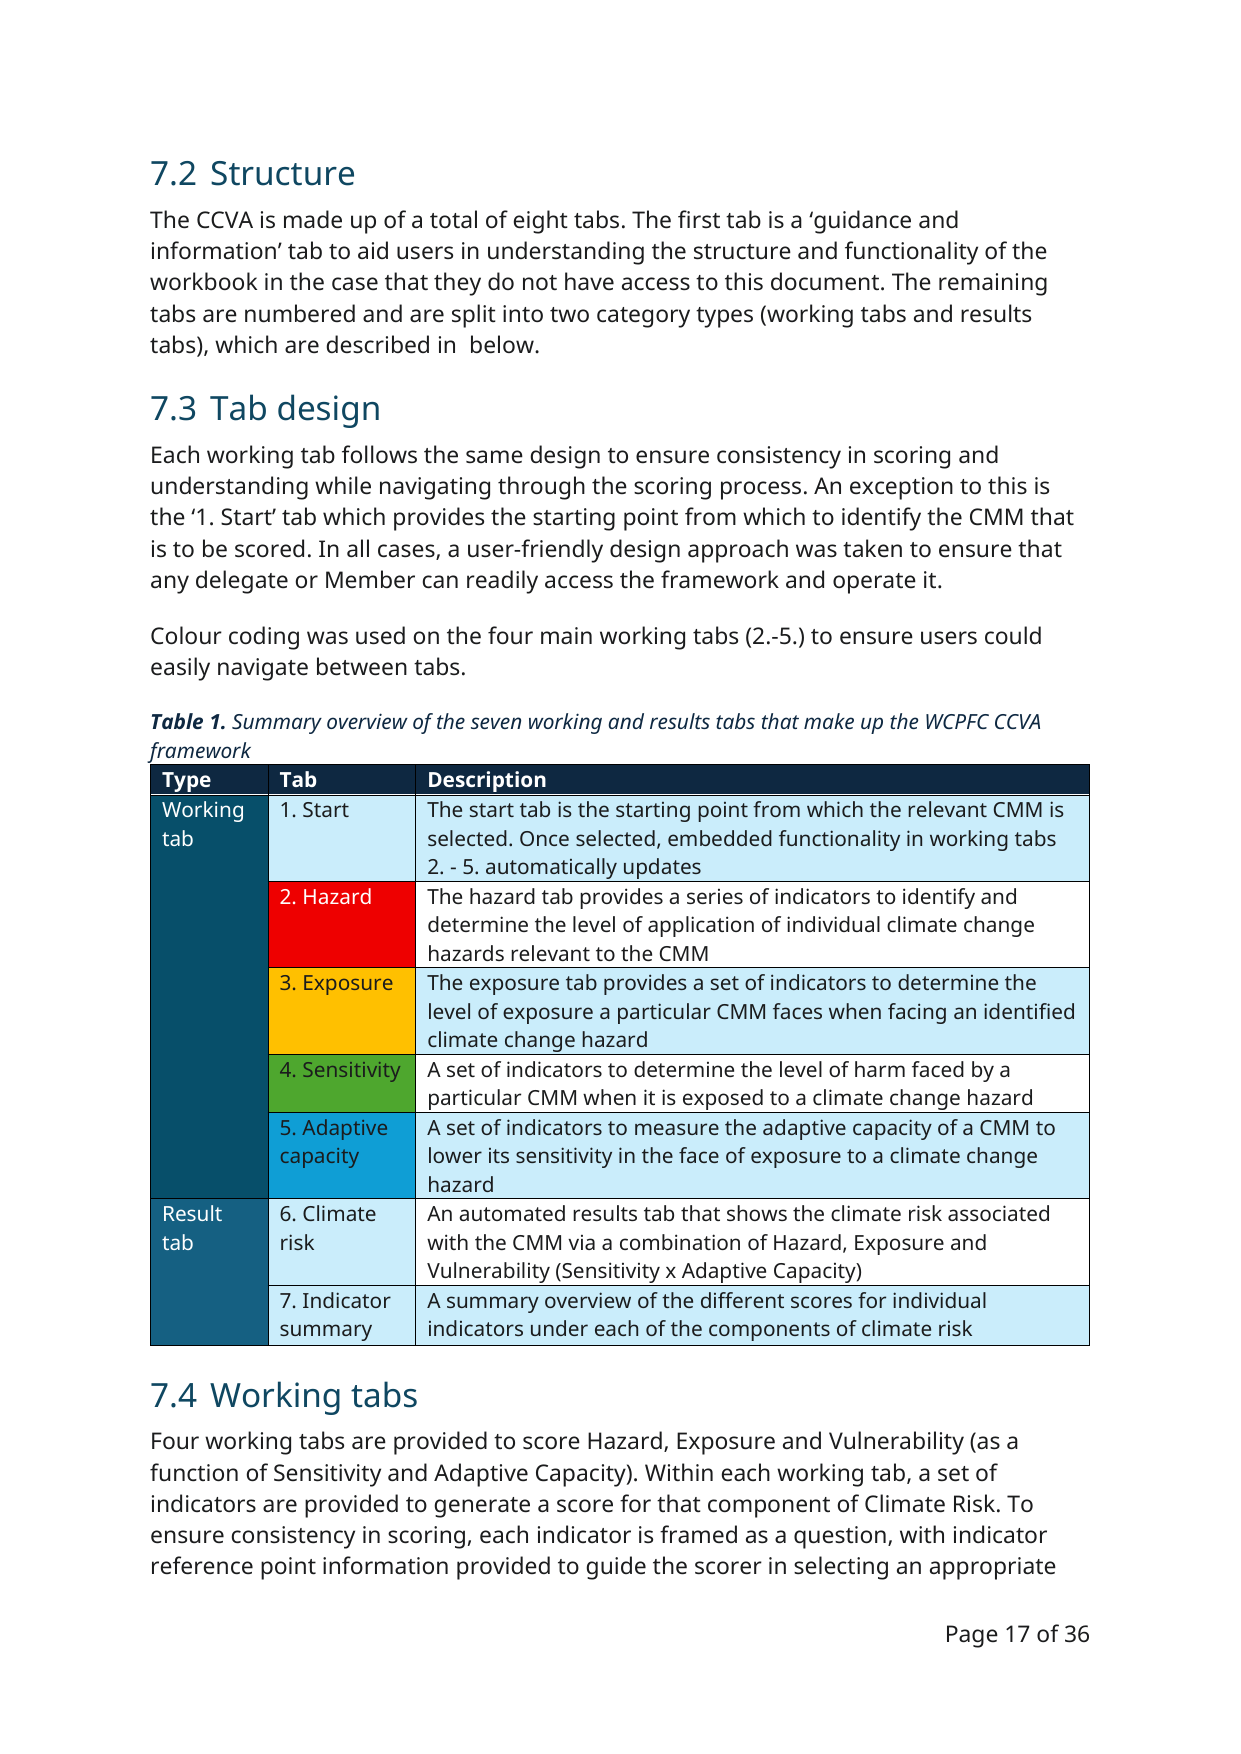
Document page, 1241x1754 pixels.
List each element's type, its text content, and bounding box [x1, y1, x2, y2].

text Table 1. Summary overview of the seven working and results tabs that make up the WCPFC CCVA framework [150, 707, 1090, 764]
table_cell 7. Indicator summary [269, 1286, 415, 1345]
table_cell 4. Sensitivity [269, 1055, 415, 1112]
table_header Description [416, 765, 1089, 794]
table_cell Result tab [151, 1199, 268, 1345]
table_cell 2. Hazard [269, 882, 415, 967]
table_cell A set of indicators to measure the adaptive capacity of a CMM to lower its sensitivity in the face of exposure to a climate change hazard [416, 1113, 1089, 1198]
table_cell The exposure tab provides a set of indicators to determine the level of exposure a particular CMM faces when facing an identified climate change hazard [416, 968, 1089, 1054]
table_cell A set of indicators to determine the level of harm faced by a particular CMM when it is exposed to a climate change hazard [416, 1055, 1089, 1112]
subtitle Working tabs [150, 1371, 1090, 1417]
table_cell An automated results tab that shows the climate risk associated with the CMM via a combination of Hazard, Exposure and Vulnerability (Sensitivity x Adaptive Capacity) [416, 1199, 1089, 1285]
table_cell Working tab [151, 796, 268, 1198]
text Colour coding was used on the four main working tabs (2.-5.) to ensure users could easily navigate between tabs. [150, 620, 1090, 682]
text Each working tab follows the same design to ensure consistency in scoring and understanding while navigating through the scoring process. An exception to this is the ‘1. Start’ tab which provides the starting point from which to identify the CMM that is to be scored. In all cases, a user-friendly design approach was taken to ensure that any delegate or Member can readily access the framework and operate it. [150, 439, 1090, 595]
text The CCVA is made up of a total of eight tabs. The first tab is a ‘guidance and information’ tab to aid users in understanding the structure and functionality of the workbook in the case that they do not have access to this document. The remaining tabs are numbered and are split into two category types (working tabs and results tabs), which are described in Table 1 below. [150, 204, 1090, 360]
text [150, 1425, 1090, 1581]
table_cell 1. Start [269, 796, 415, 881]
subtitle Structure [150, 150, 1090, 195]
table_cell 5. Adaptive capacity [269, 1113, 415, 1198]
table_cell The start tab is the starting point from which the relevant CMM is selected. Once selected, embedded functionality in working tabs 2. - 5. automatically updates [416, 796, 1089, 881]
table_header Type [151, 765, 268, 794]
table_cell 6. Climate risk [269, 1199, 415, 1285]
table_cell The hazard tab provides a series of indicators to identify and determine the level of application of individual climate change hazards relevant to the CMM [416, 882, 1089, 967]
table_cell A summary overview of the different scores for individual indicators under each of the components of climate risk [416, 1286, 1089, 1345]
table_cell 3. Exposure [269, 968, 415, 1054]
subtitle Tab design [150, 385, 1090, 430]
table_header Tab [269, 765, 415, 794]
